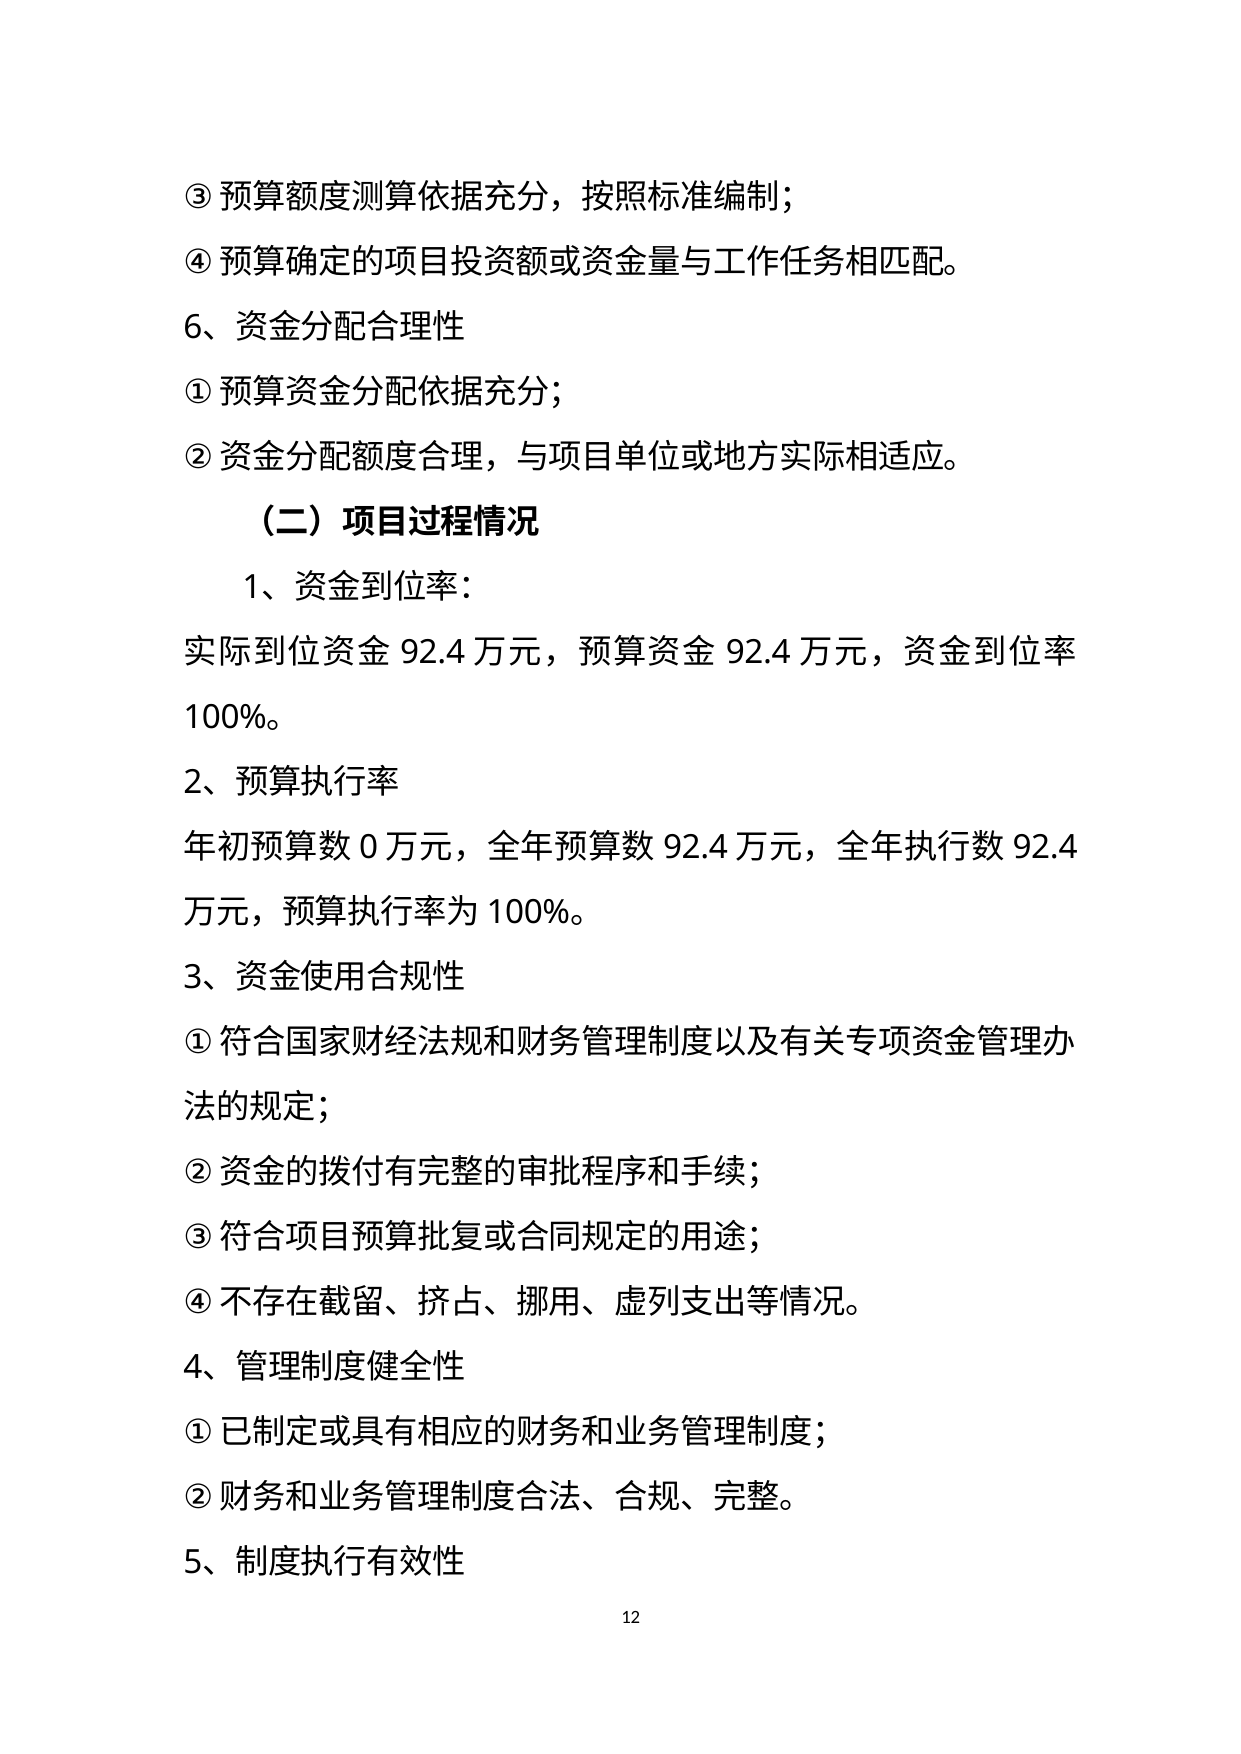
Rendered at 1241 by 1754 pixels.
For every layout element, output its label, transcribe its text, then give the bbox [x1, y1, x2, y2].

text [183, 162, 1078, 487]
text （二）项目过程情况 [183, 487, 1078, 552]
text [183, 552, 1078, 1592]
